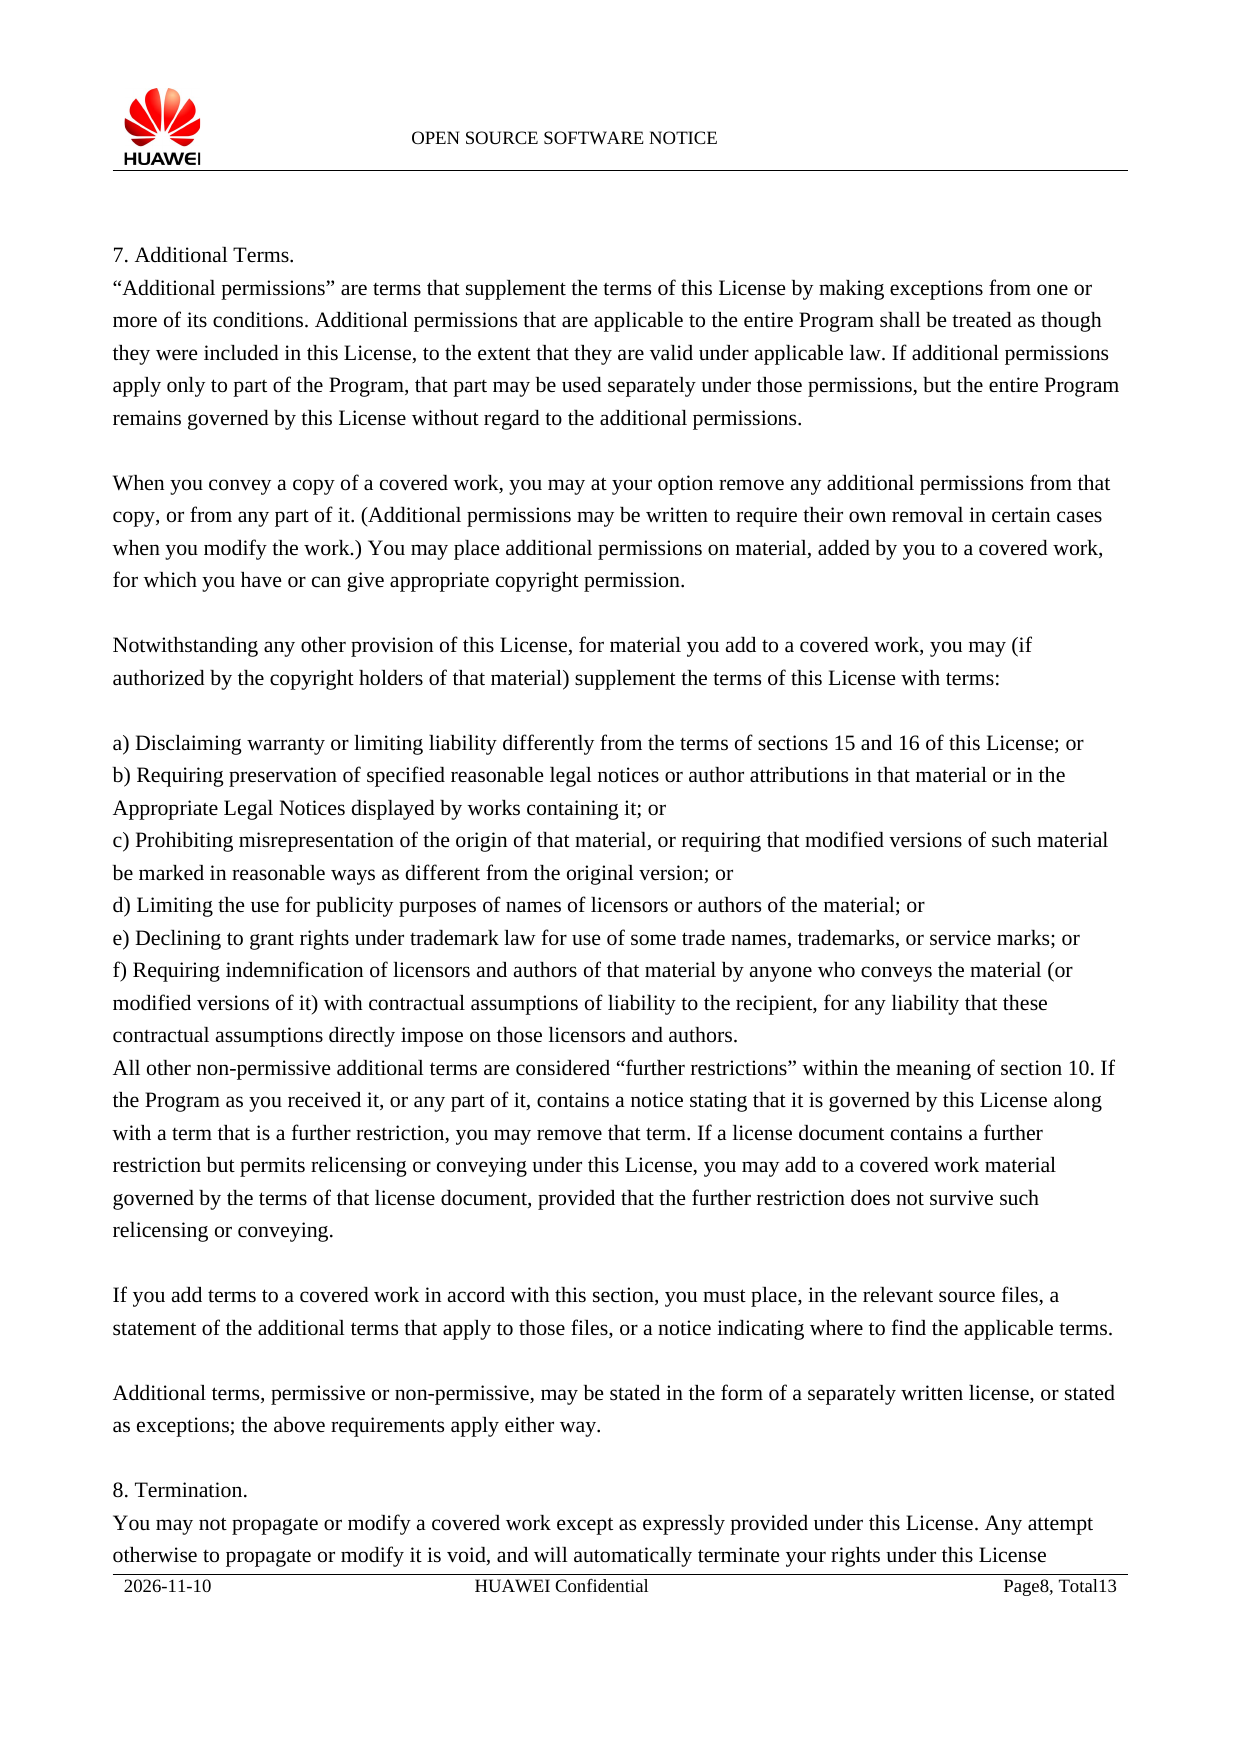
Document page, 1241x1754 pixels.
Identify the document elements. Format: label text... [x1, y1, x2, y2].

picture [124, 88, 201, 165]
